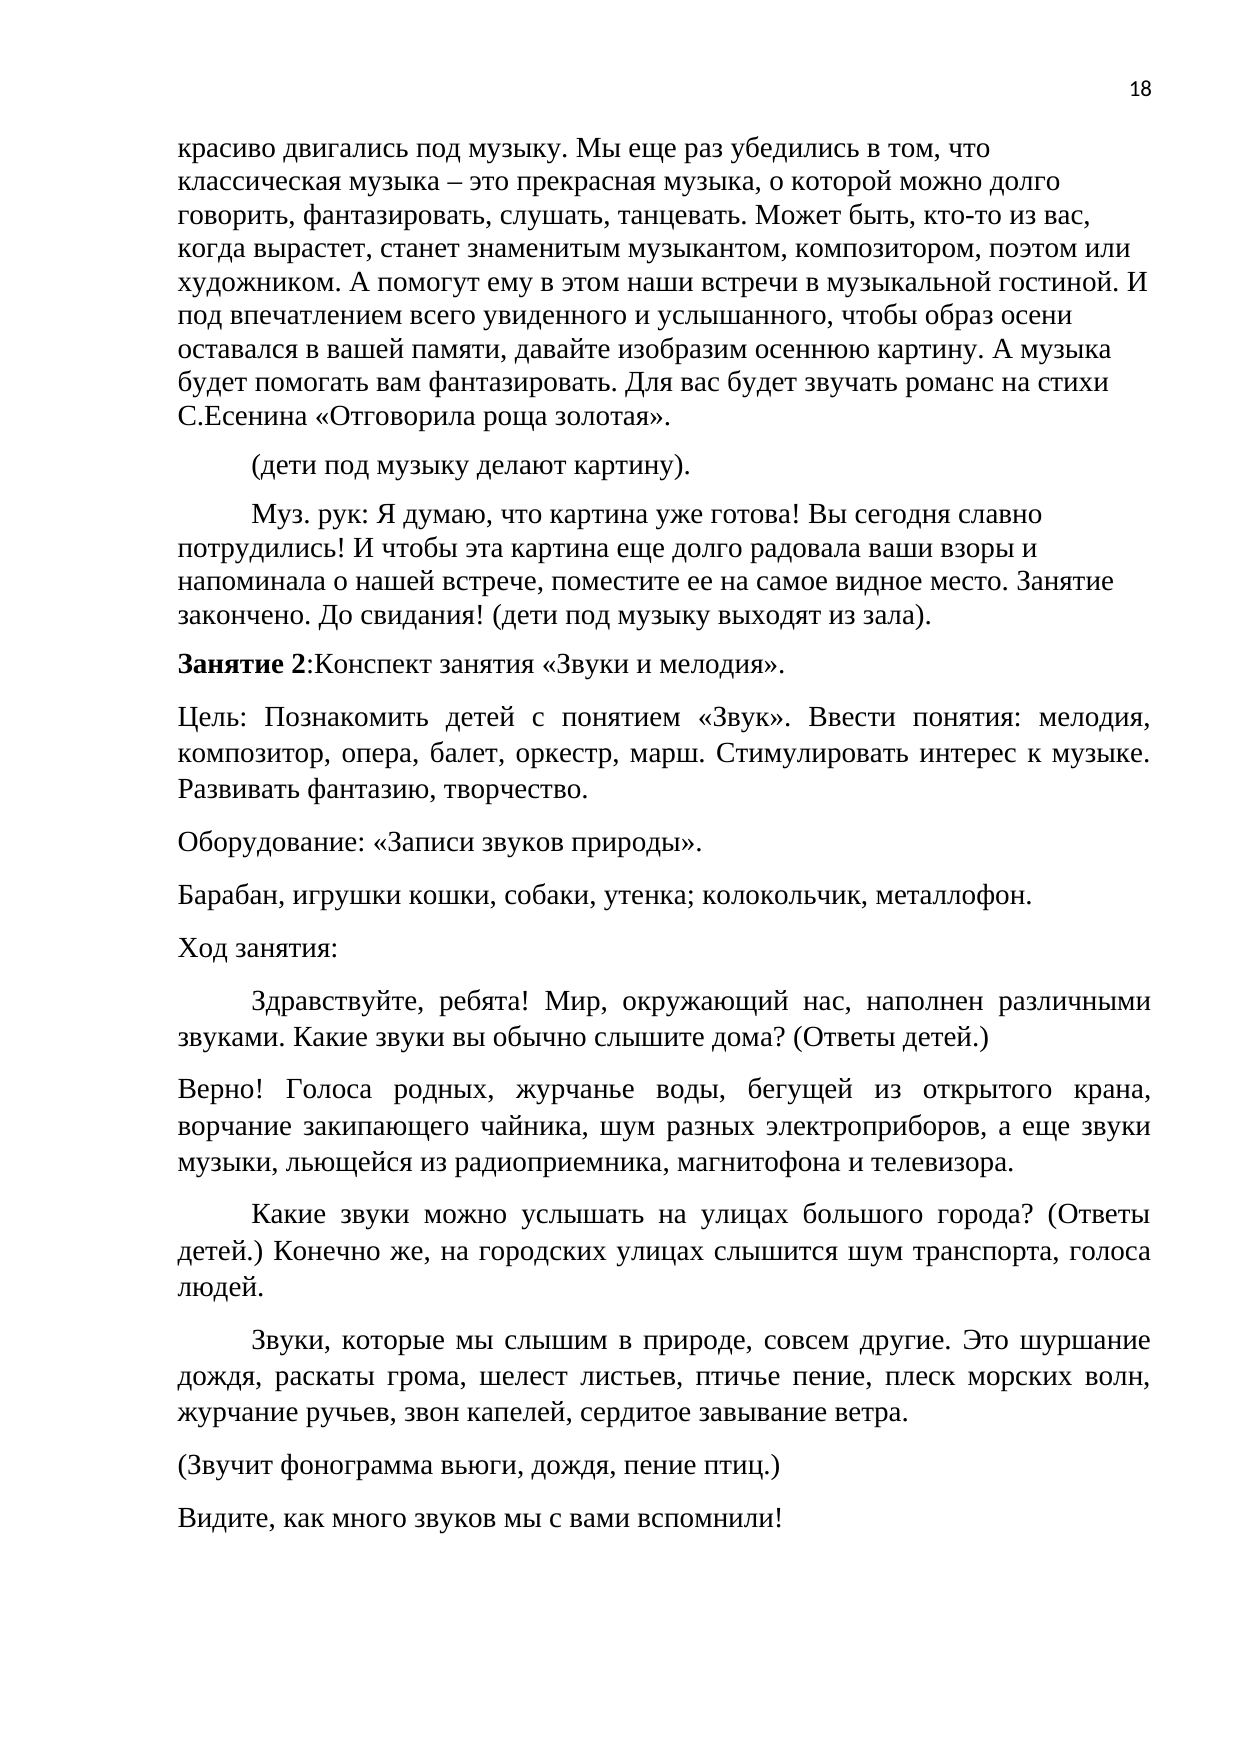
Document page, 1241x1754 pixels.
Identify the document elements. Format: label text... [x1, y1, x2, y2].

text (дети под музыку делают картину). [177, 447, 1152, 481]
text Ход занятия: [177, 930, 1152, 963]
text Муз. рук: Я думаю, что картина уже готова! Вы сегодня славно потрудились! И чтобы эта картина еще долго радовала ваши взоры и напоминала о нашей встрече, поместите ее на самое видное место. Занятие закончено. До свидания! (дети под музыку выходят из зала). [177, 496, 1152, 631]
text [177, 130, 1152, 432]
text Видите, как много звуков мы с вами вспомнили! [177, 1500, 1152, 1533]
text Верно! Голоса родных, журчанье воды, бегущей из открытого крана, ворчание закипающего чайника, шум разных электроприборов, а еще звуки музыки, льющейся из радиоприемника, магнитофона и телевизора. [177, 1072, 1152, 1177]
text Здравствуйте, ребята! Мир, окружающий нас, наполнен различными звуками. Какие звуки вы обычно слышите дома? (Ответы детей.) [177, 983, 1152, 1052]
text Оборудование: «Записи звуков природы». [177, 824, 1152, 858]
text Занятие 2:Конспект занятия «Звуки и мелодия». [177, 646, 1152, 680]
text Какие звуки можно услышать на улицах большого города? (Ответы детей.) Конечно же, на городских улицах слышится шум транспорта, голоса людей. [177, 1197, 1152, 1302]
text Звуки, которые мы слышим в природе, совсем другие. Это шуршание дождя, раскаты грома, шелест листьев, птичье пение, плеск морских волн, журчание ручьев, звон капелей, сердитое завывание ветра. [177, 1322, 1152, 1428]
text (Звучит фонограмма вьюги, дождя, пение птиц.) [177, 1447, 1152, 1480]
text Цель: Познакомить детей с понятием «Звук». Ввести понятия: мелодия, композитор, опера, балет, оркестр, марш. Стимулировать интерес к музыке. Развивать фантазию, творчество. [177, 699, 1152, 805]
text Барабан, игрушки кошки, собаки, утенка; колокольчик, металлофон. [177, 877, 1152, 911]
